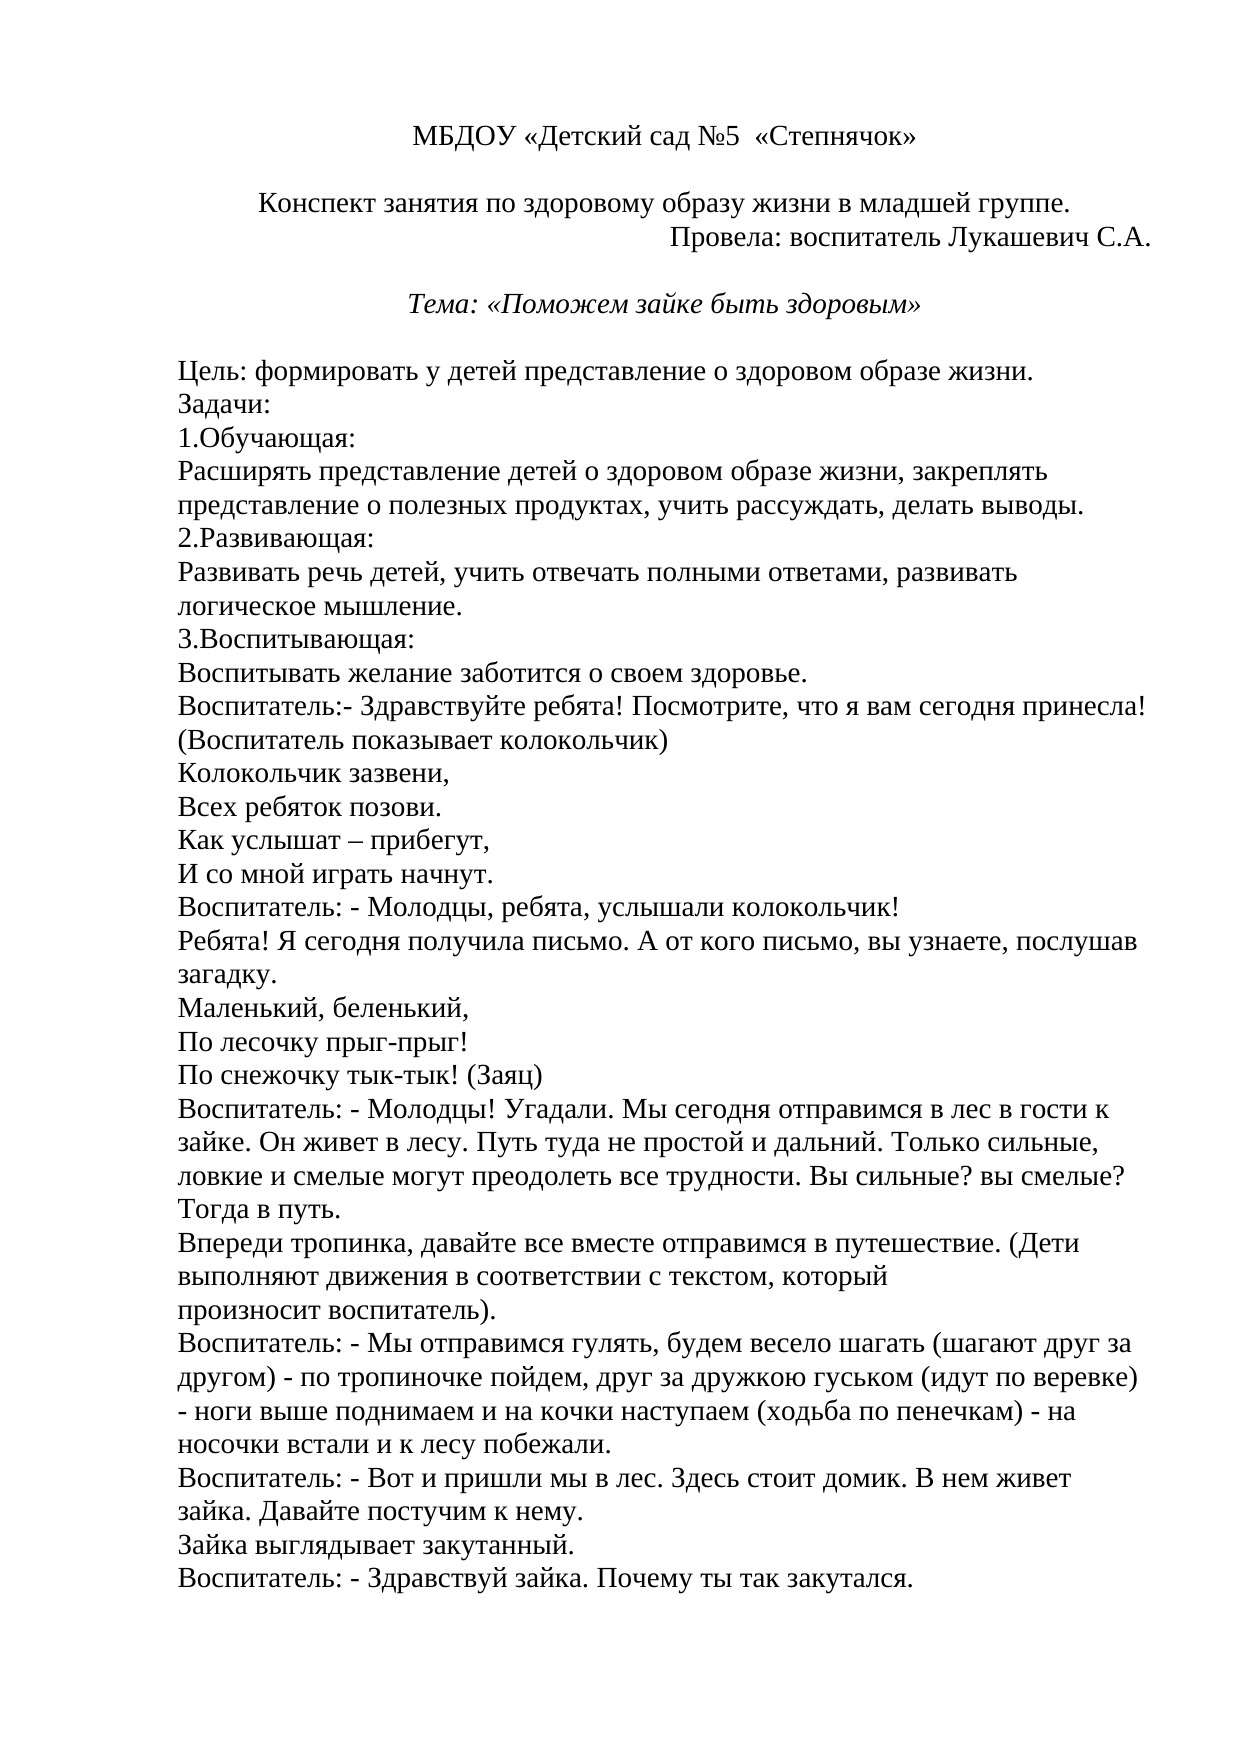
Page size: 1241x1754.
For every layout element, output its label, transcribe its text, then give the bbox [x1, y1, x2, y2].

text Тема: «Поможем зайке быть здоровым» [177, 286, 1152, 319]
text Колокольчик зазвени, [177, 755, 1152, 789]
text Воспитатель:- Здравствуйте ребята! Посмотрите, что я вам сегодня принесла! [177, 688, 1152, 722]
text Воспитатель: - Вот и пришли мы в лес. Здесь стоит домик. В нем живет зайка. Давайте постучим к нему. [177, 1460, 1152, 1527]
text Всех ребяток позови. [177, 789, 1152, 822]
text Расширять представление детей о здоровом образе жизни, закреплять представление о полезных продуктах, учить рассуждать, делать выводы. [177, 453, 1152, 521]
text Ребята! Я сегодня получила письмо. А от кого письмо, вы узнаете, послушав загадку. [177, 923, 1152, 990]
text (Воспитатель показывает колокольчик) [177, 722, 1152, 755]
text Цель: формировать у детей представление о здоровом образе жизни. [177, 353, 1152, 386]
text Воспитывать желание заботится о своем здоровье. [177, 655, 1152, 688]
text Воспитатель: - Молодцы, ребята, услышали колокольчик! [177, 889, 1152, 923]
text 3.Воспитывающая: [177, 621, 1152, 655]
text Провела: воспитатель Лукашевич С.А. [177, 219, 1152, 252]
text И со мной играть начнут. [177, 856, 1152, 889]
text Воспитатель: - Молодцы! Угадали. Мы сегодня отправимся в лес в гости к зайке. Он живет в лесу. Путь туда не простой и дальний. Только сильные, ловкие и смелые могут преодолеть все трудности. Вы сильные? вы смелые? Тогда в путь. [177, 1091, 1152, 1225]
text Развивать речь детей, учить отвечать полными ответами, развивать логическое мышление. [177, 554, 1152, 621]
text Конспект занятия по здоровому образу жизни в младшей группе. [177, 185, 1152, 219]
text Воспитатель: - Здравствуй зайка. Почему ты так закутался. [177, 1560, 1152, 1594]
text Зайка выглядывает закутанный. [177, 1527, 1152, 1560]
text Как услышат – прибегут, [177, 822, 1152, 856]
text Воспитатель: - Мы отправимся гулять, будем весело шагать (шагают друг за другом) - по тропиночке пойдем, друг за дружкою гуськом (идут по веревке) - ноги выше поднимаем и на кочки наступаем (ходьба по пенечкам) - на носочки встали и к лесу побежали. [177, 1326, 1152, 1460]
text Впереди тропинка, давайте все вместе отправимся в путешествие. (Дети выполняют движения в соответствии с текстом, который произносит воспитатель). [177, 1225, 1152, 1326]
text 1.Обучающая: [177, 420, 1152, 453]
text МБДОУ «Детский сад №5 «Степнячок» [177, 118, 1152, 152]
text Задачи: [177, 386, 1152, 420]
text По лесочку прыг-прыг! [177, 1024, 1152, 1057]
text Маленький, беленький, [177, 990, 1152, 1024]
text По снежочку тык-тык! (Заяц) [177, 1057, 1152, 1091]
text 2.Развивающая: [177, 521, 1152, 554]
